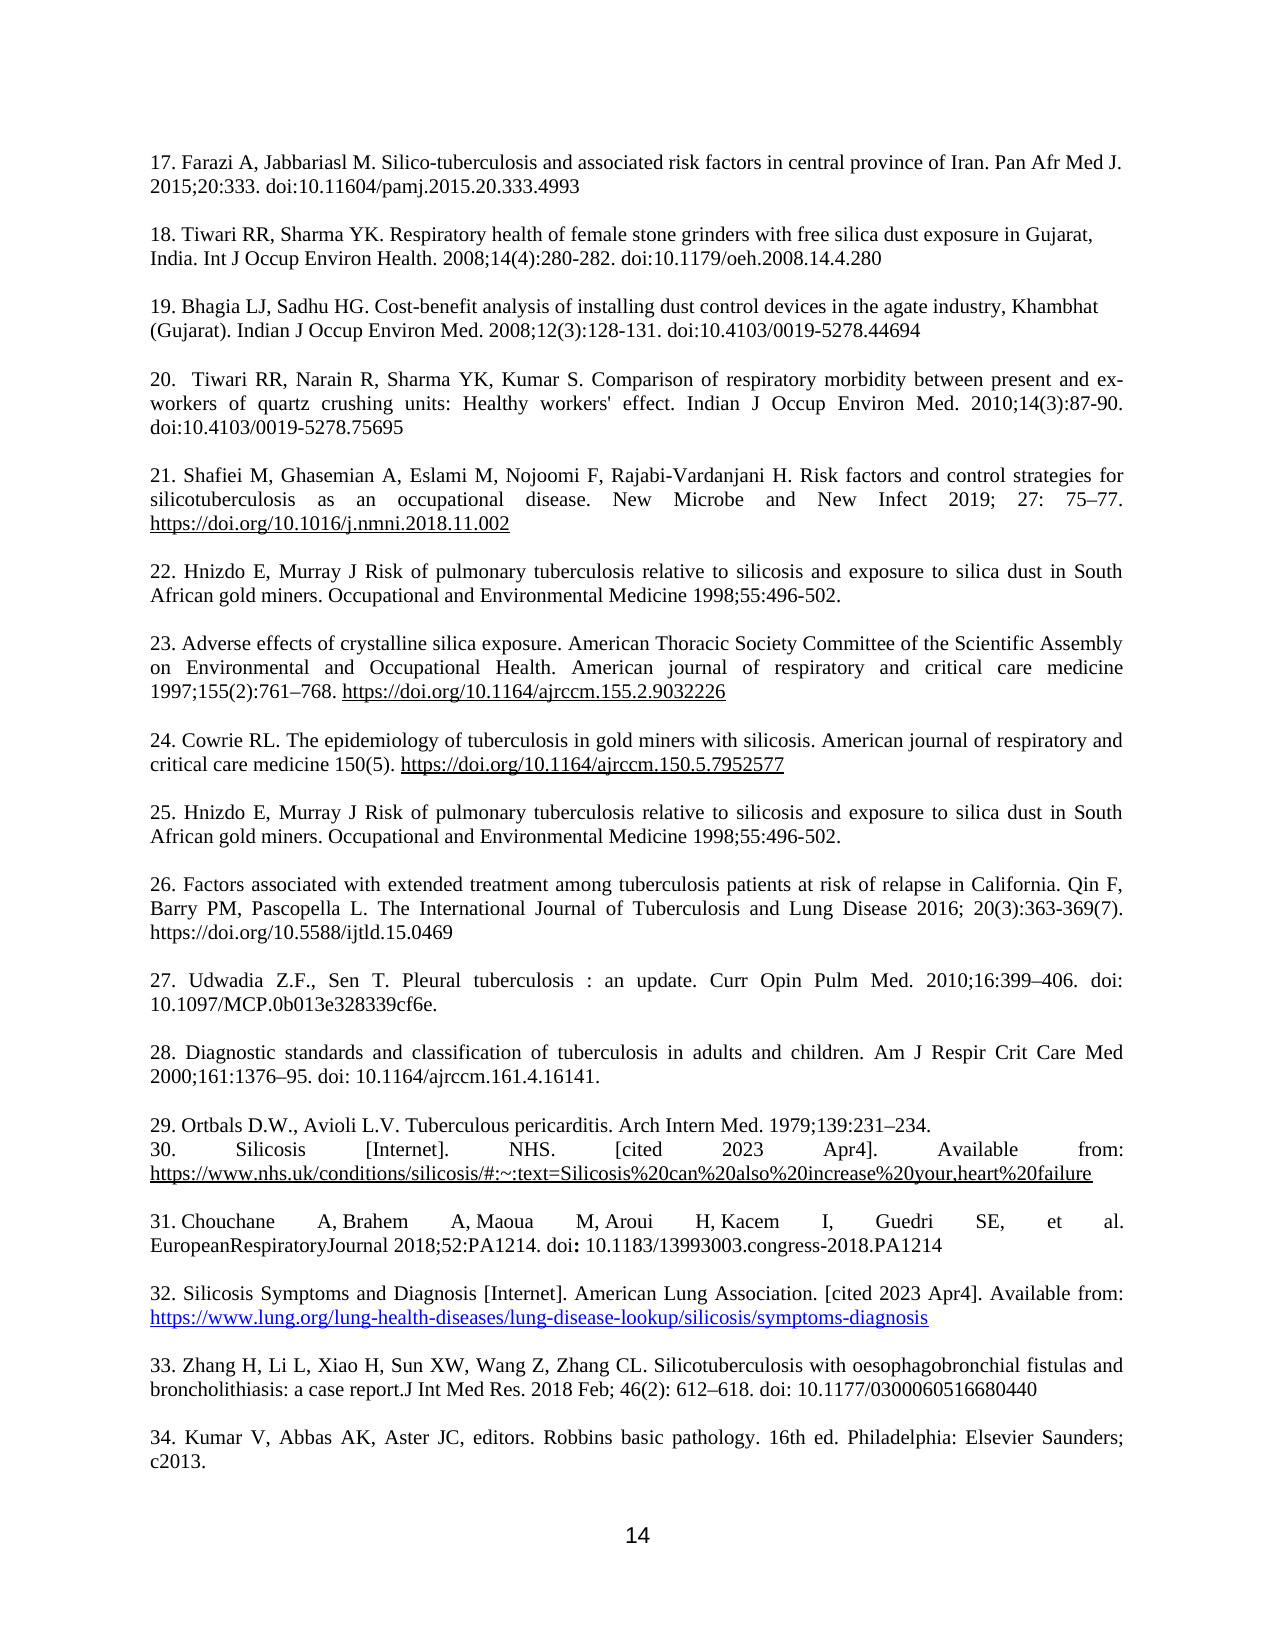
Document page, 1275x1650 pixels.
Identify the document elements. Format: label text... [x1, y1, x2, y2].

text 32. Silicosis Symptoms and Diagnosis [Internet]. American Lung Association. [cited 2023 Apr4]. Available from: https://www.lung.org/lung-health-diseases/lung-disease-lookup/silicosis/symptoms-diagnosis [150, 1281, 1125, 1329]
text 17. Farazi A, Jabbariasl M. Silico-tuberculosis and associated risk factors in central province of Iran. Pan Afr Med J. 2015;20:333. doi:10.11604/pamj.2015.20.333.4993 [150, 150, 1125, 198]
text 27. Udwadia Z.F., Sen T. Pleural tuberculosis : an update. Curr Opin Pulm Med. 2010;16:399–406. doi: 10.1097/MCP.0b013e328339cf6e. [150, 968, 1125, 1016]
text 26. Factors associated with extended treatment among tuberculosis patients at risk of relapse in California. Qin F, Barry PM, Pascopella L. The International Journal of Tuberculosis and Lung Disease 2016; 20(3):363-369(7). https://doi.org/10.5588/ijtld.15.0469 [150, 872, 1125, 944]
text 25. Hnizdo E, Murray J Risk of pulmonary tuberculosis relative to silicosis and exposure to silica dust in South African gold miners. Occupational and Environmental Medicine 1998;55:496-502. [150, 800, 1125, 848]
text 30. Silicosis [Internet]. NHS. [cited 2023 Apr4]. Available from: https://www.nhs.uk/conditions/silicosis/#:~:text=Silicosis%20can%20also%20increase%20your,heart%20failure [150, 1137, 1125, 1185]
text 18. Tiwari RR, Sharma YK. Respiratory health of female stone grinders with free silica dust exposure in Gujarat, India. Int J Occup Environ Health. 2008;14(4):280-282. doi:10.1179/oeh.2008.14.4.280 [150, 222, 1125, 270]
text 22. Hnizdo E, Murray J Risk of pulmonary tuberculosis relative to silicosis and exposure to silica dust in South African gold miners. Occupational and Environmental Medicine 1998;55:496-502. [150, 559, 1125, 607]
text 28. Diagnostic standards and classification of tuberculosis in adults and children. Am J Respir Crit Care Med 2000;161:1376–95. doi: 10.1164/ajrccm.161.4.16141. [150, 1040, 1125, 1088]
text 20. Tiwari RR, Narain R, Sharma YK, Kumar S. Comparison of respiratory morbidity between present and ex-workers of quartz crushing units: Healthy workers' effect. Indian J Occup Environ Med. 2010;14(3):87-90. doi:10.4103/0019-5278.75695 [150, 367, 1125, 439]
text 34. Kumar V, Abbas AK, Aster JC, editors. Robbins basic pathology. 16th ed. Philadelphia: Elsevier Saunders; c2013. [150, 1425, 1125, 1473]
text 21. Shafiei M, Ghasemian A, Eslami M, Nojoomi F, Rajabi-Vardanjani H. Risk factors and control strategies for silicotuberculosis as an occupational disease. New Microbe and New Infect 2019; 27: 75–77. https://doi.org/10.1016/j.nmni.2018.11.002 [150, 463, 1125, 535]
text 23. Adverse effects of crystalline silica exposure. American Thoracic Society Committee of the Scientific Assembly on Environmental and Occupational Health. American journal of respiratory and critical care medicine 1997;155(2):761–768. https://doi.org/10.1164/ajrccm.155.2.9032226 [150, 631, 1125, 703]
text 19. Bhagia LJ, Sadhu HG. Cost-benefit analysis of installing dust control devices in the agate industry, Khambhat (Gujarat). Indian J Occup Environ Med. 2008;12(3):128-131. doi:10.4103/0019-5278.44694 [150, 294, 1125, 342]
text 29. Ortbals D.W., Avioli L.V. Tuberculous pericarditis. Arch Intern Med. 1979;139:231–234. [150, 1112, 1125, 1137]
text 33. Zhang H, Li L, Xiao H, Sun XW, Wang Z, Zhang CL. Silicotuberculosis with oesophagobronchial fistulas and broncholithiasis: a case report.J Int Med Res. 2018 Feb; 46(2): 612–618. doi: 10.1177/0300060516680440 [150, 1353, 1125, 1401]
text 24. Cowrie RL. The epidemiology of tuberculosis in gold miners with silicosis. American journal of respiratory and critical care medicine 150(5). https://doi.org/10.1164/ajrccm.150.5.7952577 [150, 727, 1125, 776]
text 31. Chouchane A, Brahem A, Maoua M, Aroui H, Kacem I, Guedri SE, et al. EuropeanRespiratoryJournal 2018;52:PA1214. doi: 10.1183/13993003.congress-2018.PA1214 [150, 1209, 1125, 1257]
